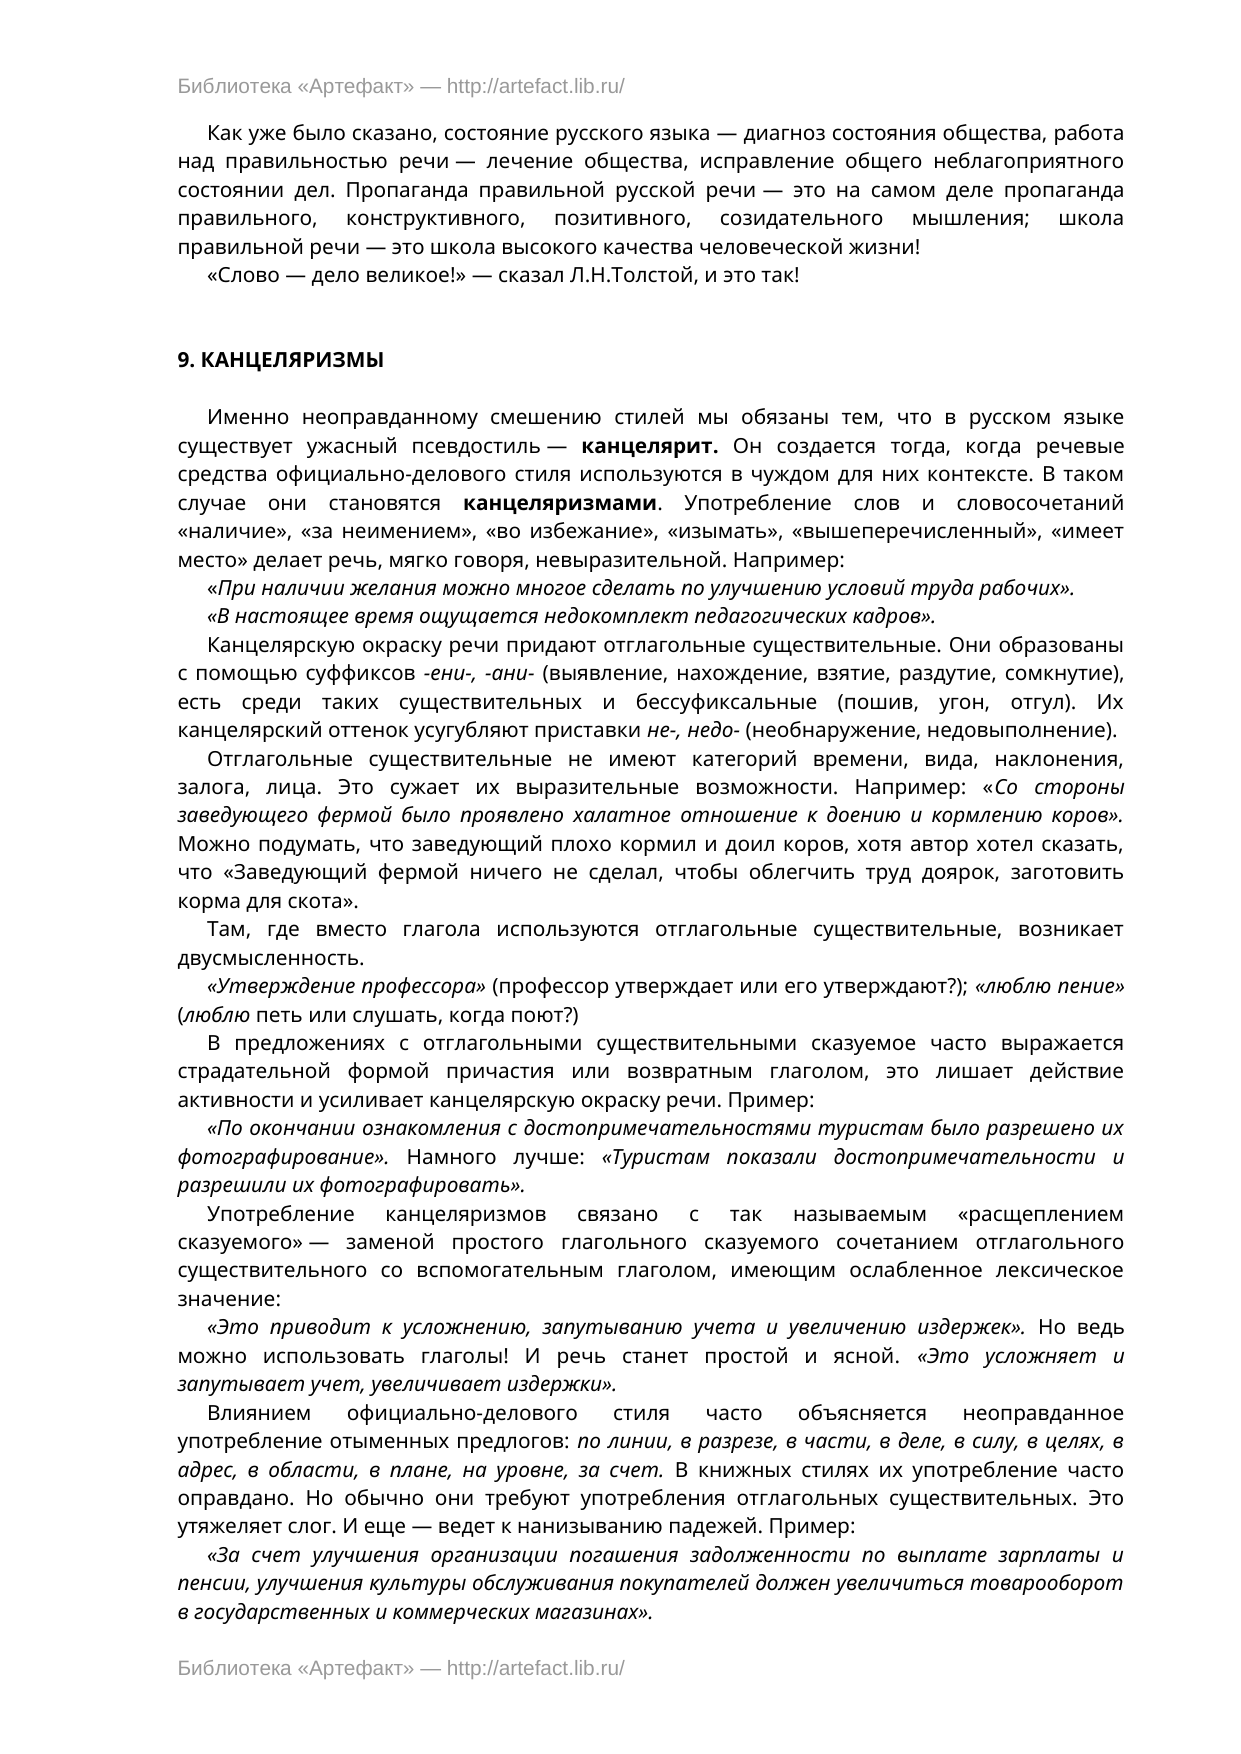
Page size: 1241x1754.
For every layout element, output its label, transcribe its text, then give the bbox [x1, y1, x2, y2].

text «Утверждение профессора» (профессор утверждает или его утверждают?); «люблю пение» (люблю петь или слушать, когда поют?) [177, 971, 1125, 1028]
text «В настоящее время ощущается недокомплект педагогических кадров». [177, 602, 1125, 630]
text Там, где вместо глагола используются отглагольные существительные, возникает двусмысленность. [177, 914, 1125, 971]
text Именно неоправданному смешению стилей мы обязаны тем, что в русском языке существует ужасный псевдостиль — канцелярит. Он создается тогда, когда речевые средства официально-делового стиля используются в чуждом для них контексте. В таком случае они становятся канцеляризмами. Употребление слов и словосочетаний «наличие», «за неимением», «во избежание», «изымать», «вышеперечисленный», «имеет место» делает речь, мягко говоря, невыразительной. Например: [177, 402, 1125, 573]
text «За счет улучшения организации погашения задолженности по выплате зарплаты и пенсии, улучшения культуры обслуживания покупателей должен увеличиться товарооборот в государственных и коммерческих магазинах». [177, 1540, 1125, 1625]
text В предложениях с отглагольными существительными сказуемое часто выражается страдательной формой причастия или возвратным глаголом, это лишает действие активности и усиливает канцелярскую окраску речи. Пример: [177, 1028, 1125, 1113]
text «Это приводит к усложнению, запутыванию учета и увеличению издержек». Но ведь можно использовать глаголы! И речь станет простой и ясной. «Это усложняет и запутывает учет, увеличивает издержки». [177, 1312, 1125, 1398]
text Употребление канцеляризмов связано с так называемым «расщеплением сказуемого» — заменой простого глагольного сказуемого сочетанием отглагольного существительного со вспомогательным глаголом, имеющим ослабленное лексическое значение: [177, 1199, 1125, 1312]
text 9. КАНЦЕЛЯРИЗМЫ [177, 346, 1125, 374]
text «При наличии желания можно многое сделать по улучшению условий труда рабочих». [177, 573, 1125, 602]
text «Слово — дело великое!» — сказал Л.Н.Толстой, и это так! [177, 260, 1125, 289]
text Как уже было сказано, состояние русского языка — диагноз состояния общества, работа над правильностью речи — лечение общества, исправление общего неблагоприятного состоянии дел. Пропаганда правильной русской речи — это на самом деле пропаганда правильного, конструктивного, позитивного, созидательного мышления; школа правильной речи — это школа высокого качества человеческой жизни! [177, 118, 1125, 260]
text Отглагольные существительные не имеют категорий времени, вида, наклонения, залога, лица. Это сужает их выразительные возможности. Например: «Со стороны заведующего фермой было проявлено халатное отношение к доению и кормлению коров». Можно подумать, что заведующий плохо кормил и доил коров, хотя автор хотел сказать, что «Заведующий фермой ничего не сделал, чтобы облегчить труд доярок, заготовить корма для скота». [177, 744, 1125, 914]
text Влиянием официально-делового стиля часто объясняется неоправданное употребление отыменных предлогов: по линии, в разрезе, в части, в деле, в силу, в целях, в адрес, в области, в плане, на уровне, за счет. В книжных стилях их употребление часто оправдано. Но обычно они требуют употребления отглагольных существительных. Это утяжеляет слог. И еще — ведет к нанизыванию падежей. Пример: [177, 1398, 1125, 1540]
text «По окончании ознакомления с достопримечательностями туристам было разрешено их фотографирование». Намного лучше: «Туристам показали достопримечательности и разрешили их фотографировать». [177, 1113, 1125, 1199]
text Канцелярскую окраску речи придают отглагольные существительные. Они образованы с помощью суффиксов -ени-, -ани- (выявление, нахождение, взятие, раздутие, сомкнутие), есть среди таких существительных и бессуфиксальные (пошив, угон, отгул). Их канцелярский оттенок усугубляют приставки не-, недо- (необнаружение, недовыполнение). [177, 630, 1125, 744]
